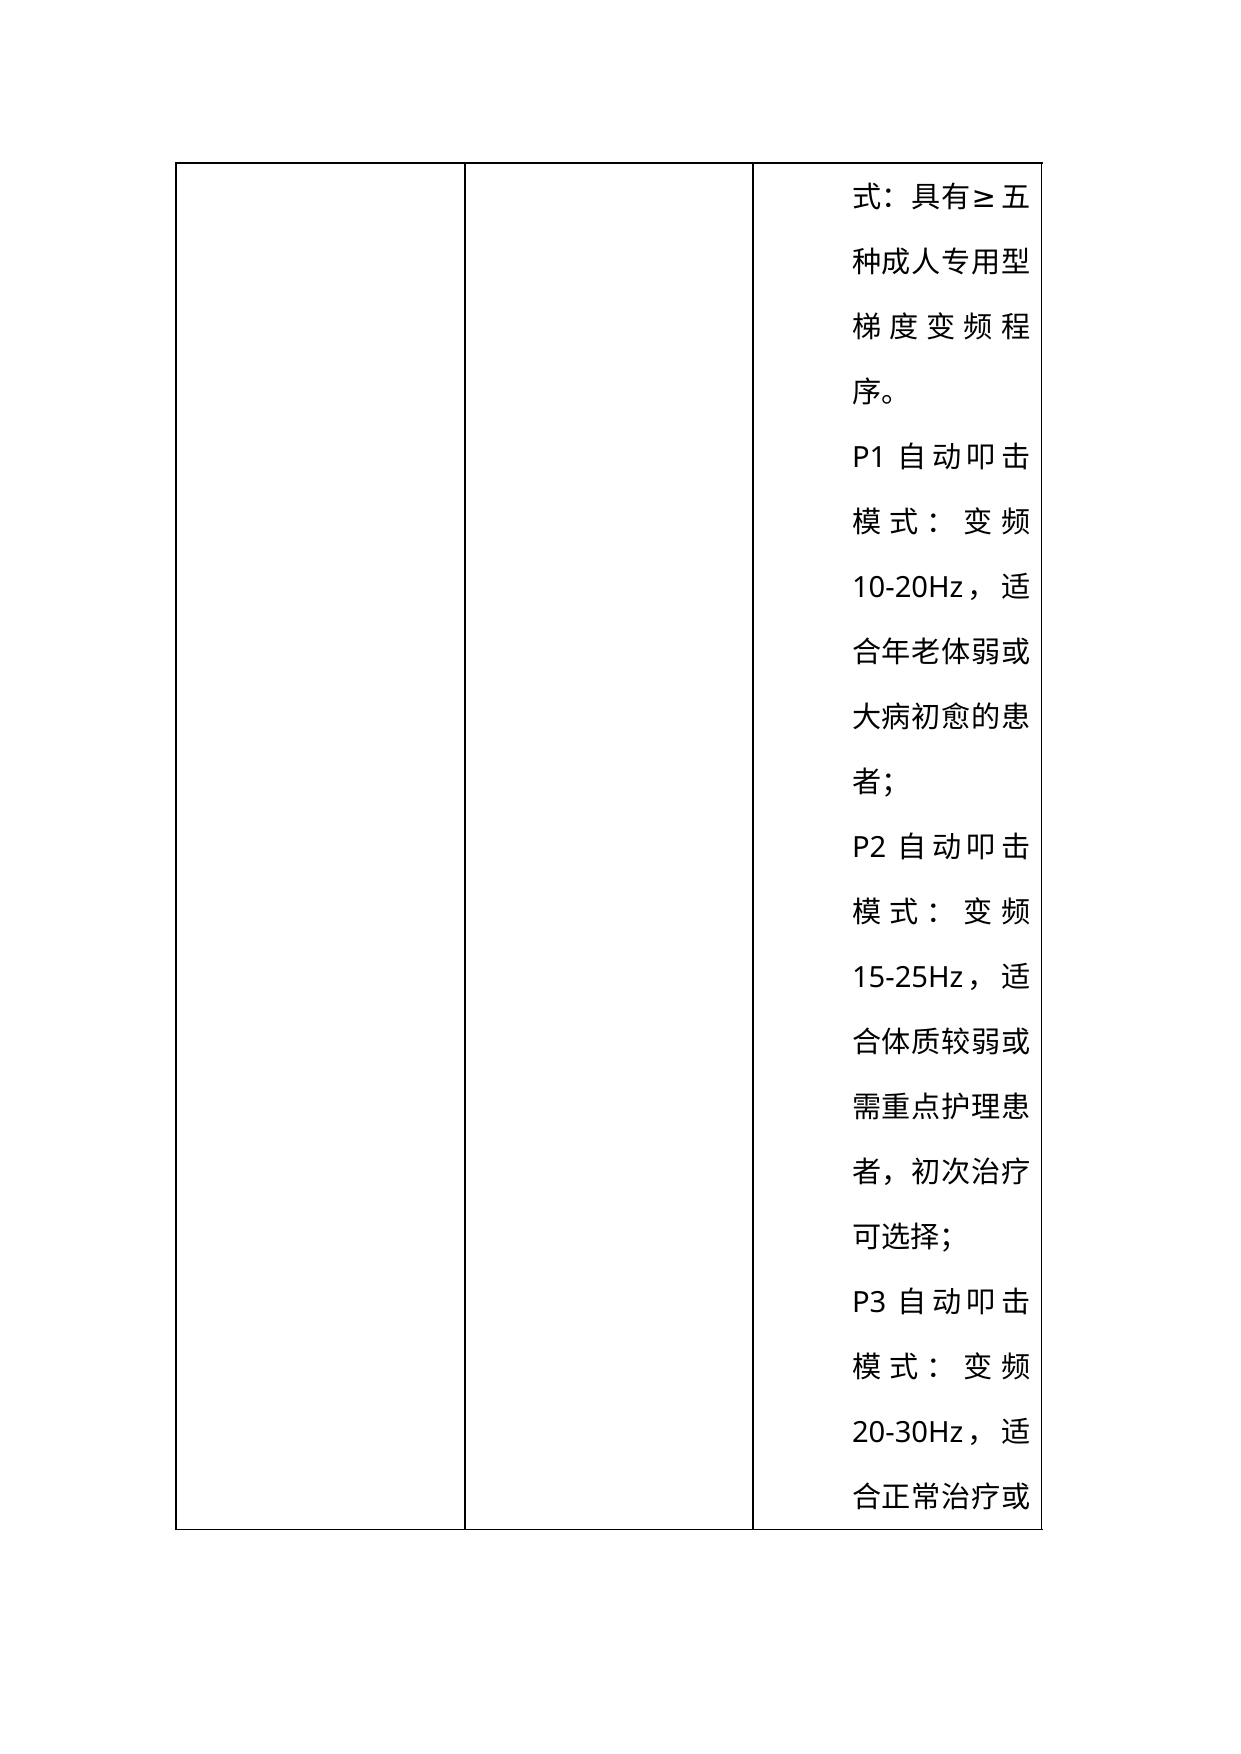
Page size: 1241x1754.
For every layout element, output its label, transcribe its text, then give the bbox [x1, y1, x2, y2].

table_cell 1 [177, 164, 464, 1528]
table_cell [466, 164, 752, 1528]
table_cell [754, 164, 1041, 1528]
